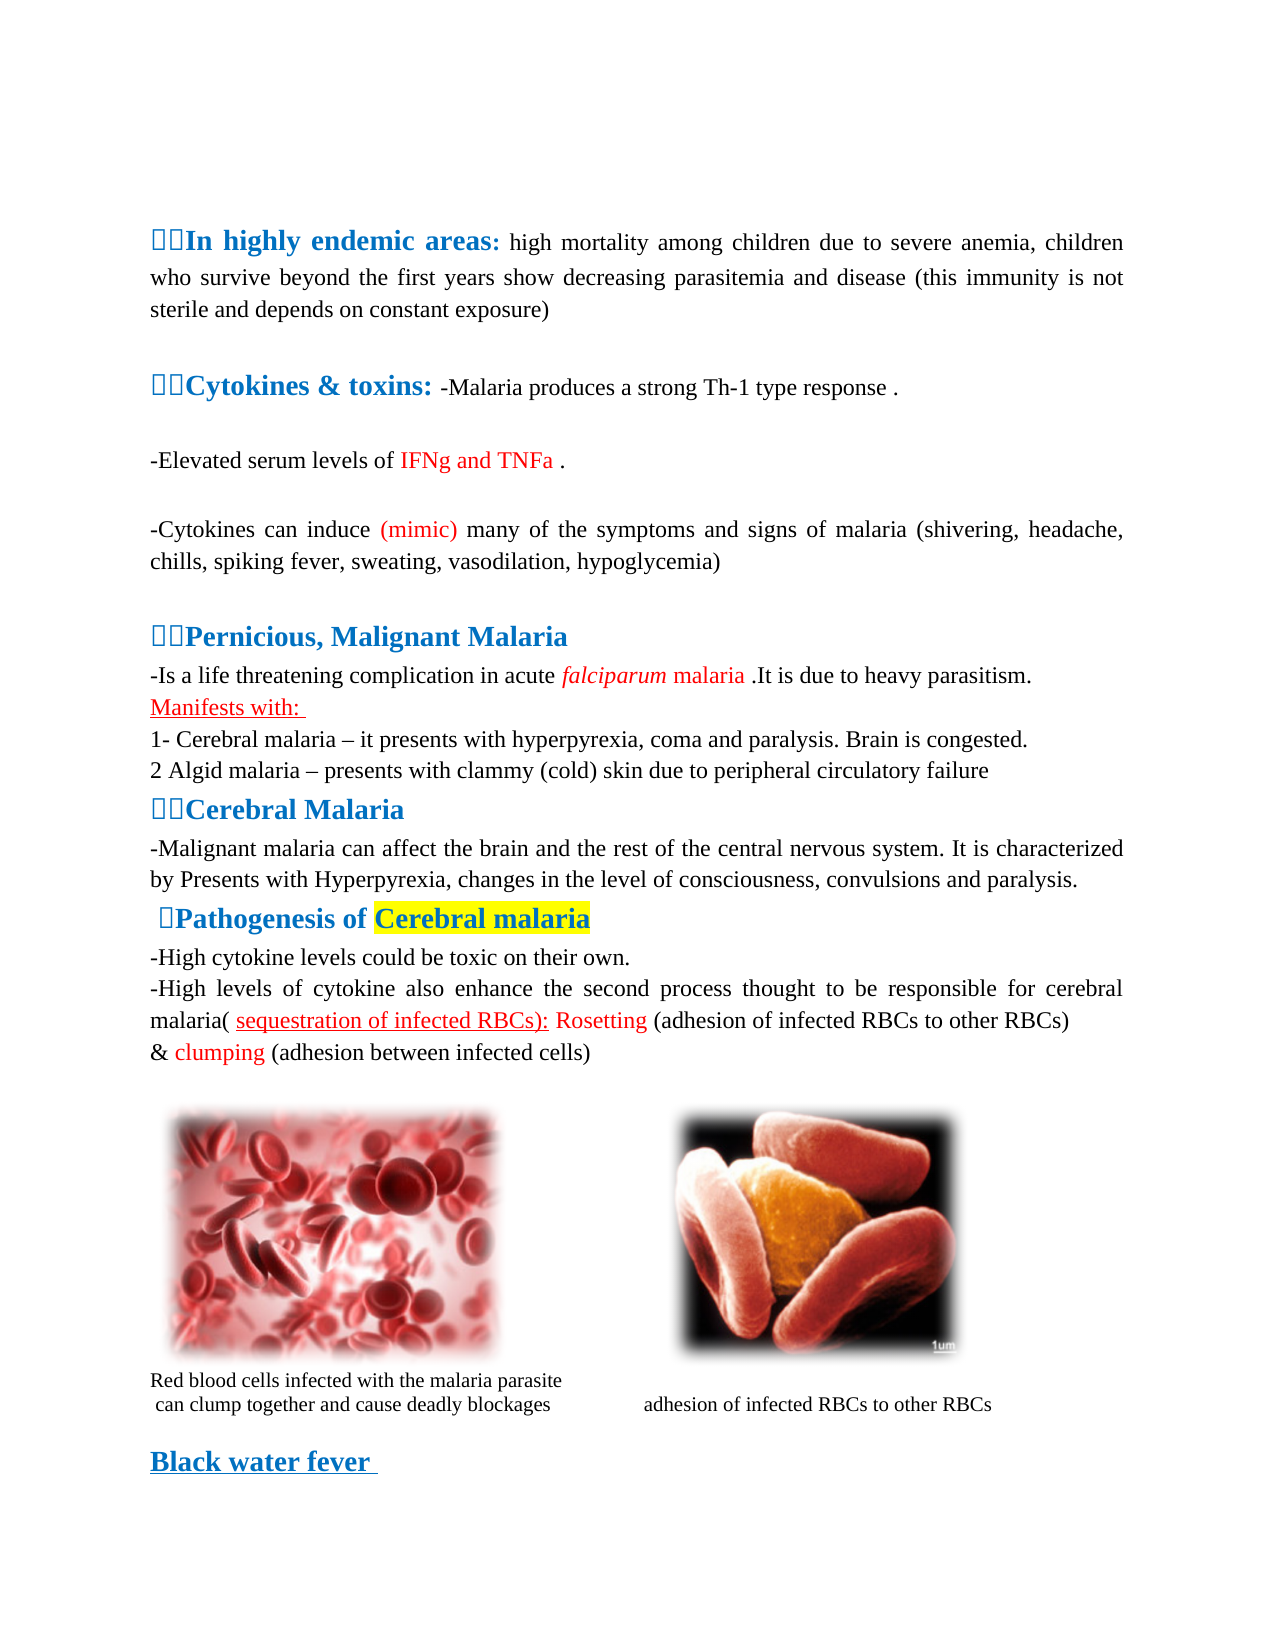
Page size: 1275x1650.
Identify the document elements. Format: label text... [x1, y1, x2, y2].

text Pernicious, Malignant Malaria [150, 616, 1125, 655]
text -High cytokine levels could be toxic on their own. [150, 943, 1125, 970]
text Manifests with: [150, 693, 1125, 721]
text 2 Algid malaria – presents with clammy (cold) skin due to peripheral circulatory failure [150, 756, 1125, 784]
text -Malignant malaria can affect the brain and the rest of the central nervous system. It is characterized by Presents with Hyperpyrexia, changes in the level of consciousness, convulsions and paralysis. [150, 834, 1125, 893]
text Cytokines & toxins: -Malaria produces a strong Th-1 type response . [150, 364, 1125, 403]
text -High levels of cytokine also enhance the second process thought to be responsible for cerebral malaria( sequestration of infected RBCs): Rosetting (adhesion of infected RBCs to other RBCs) [150, 974, 1125, 1033]
text In highly endemic areas: high mortality among children due to severe anemia, children who survive beyond the first years show decreasing parasitemia and disease (this immunity is not sterile and depends on constant exposure) [150, 220, 1125, 323]
picture [188, 1130, 479, 1339]
picture [696, 1130, 940, 1339]
text 1- Cerebral malaria – it presents with hyperpyrexia, coma and paralysis. Brain is congested. [150, 725, 1125, 752]
text Black water fever [150, 1444, 1125, 1477]
text -Cytokines can induce (mimic) many of the symptoms and signs of malaria (shivering, headache, chills, spiking fever, sweating, vasodilation, hypoglycemia) [150, 515, 1125, 574]
text Red blood cells infected with the malaria parasite [150, 1368, 1125, 1392]
text can clump together and cause deadly blockages adhesion of infected RBCs to other RBCs [150, 1392, 1125, 1416]
text -Elevated serum levels of IFNg and TNFa . [150, 447, 1125, 474]
text Cerebral Malaria [150, 788, 1125, 828]
text Pathogenesis of Cerebral malaria [150, 897, 1125, 937]
text & clumping (adhesion between infected cells) [150, 1038, 1125, 1065]
text -Is a life threatening complication in acute falciparum malaria .It is due to heavy parasitism. [150, 661, 1125, 689]
